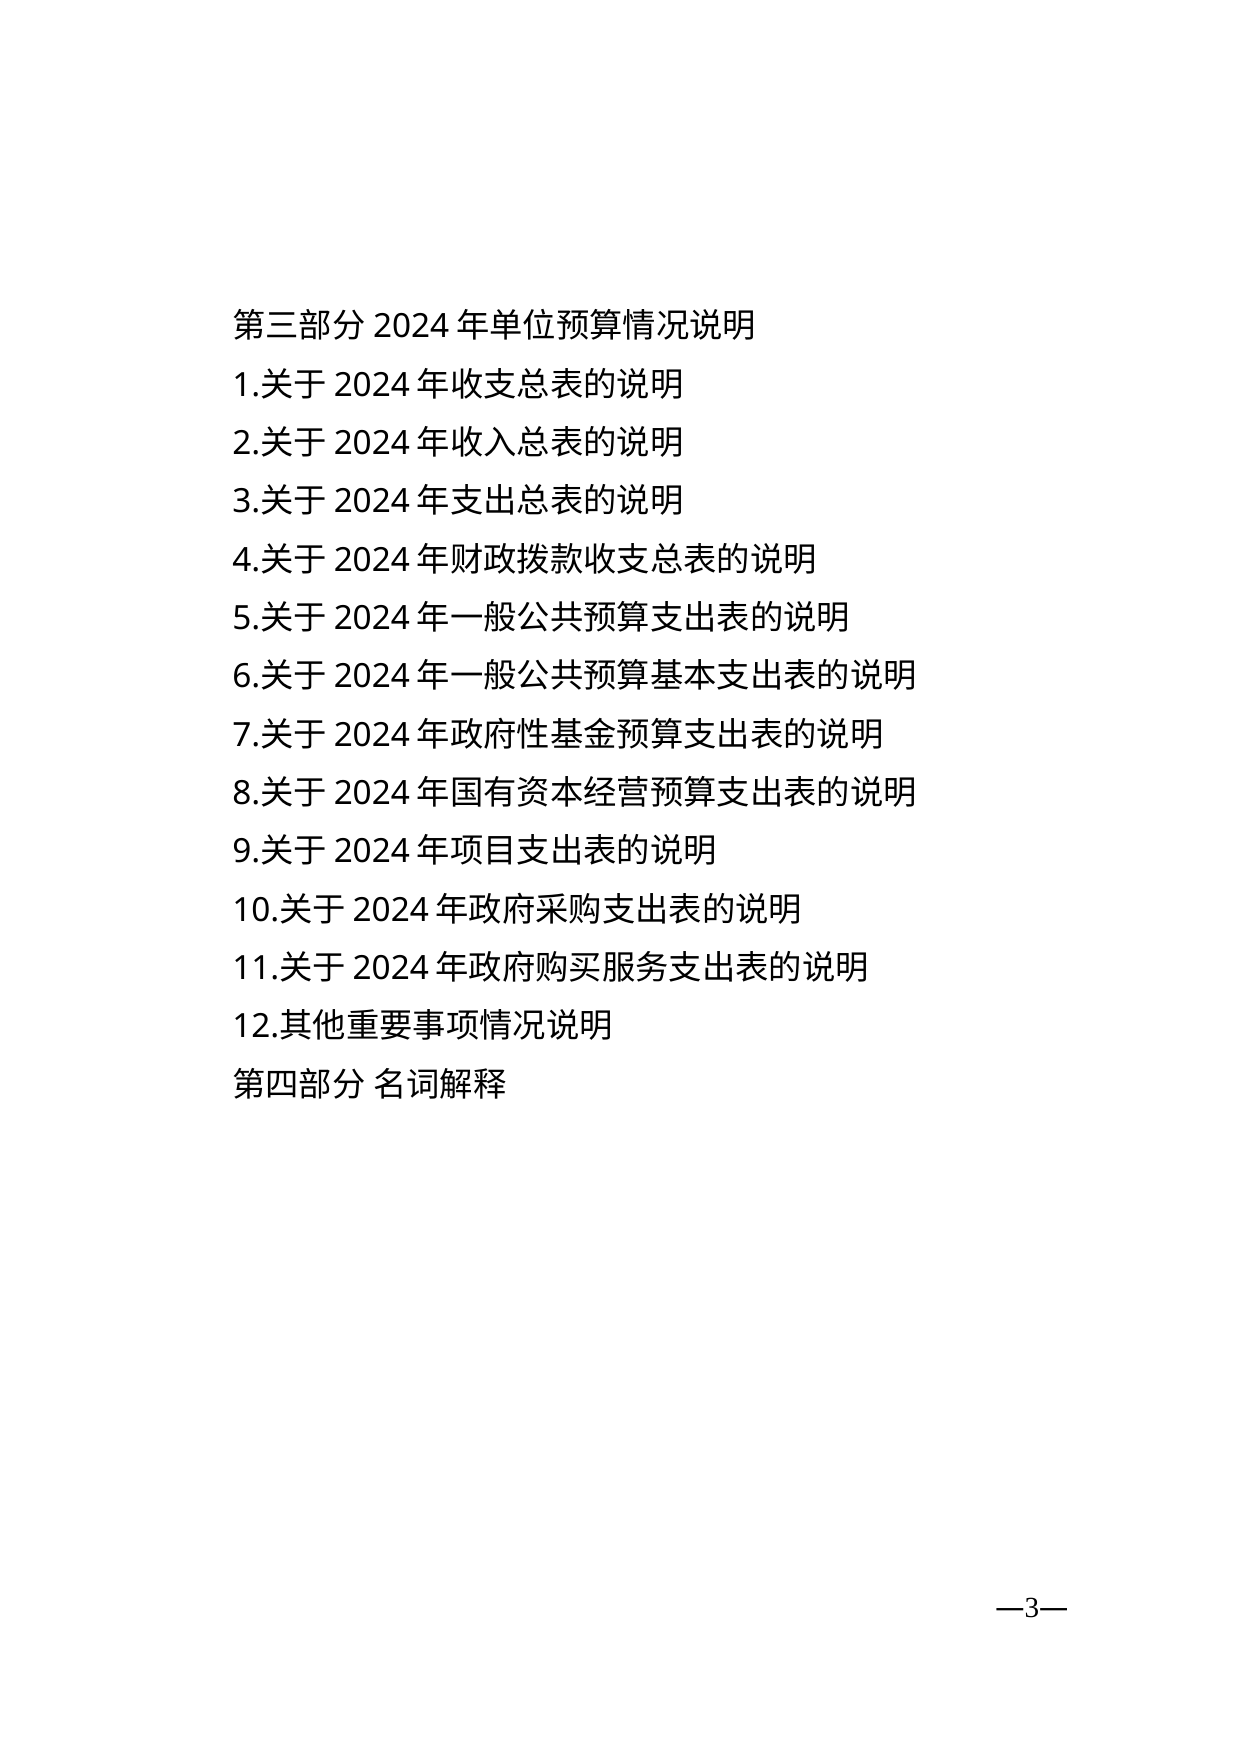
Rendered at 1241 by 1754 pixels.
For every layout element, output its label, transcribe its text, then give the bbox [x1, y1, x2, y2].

text 12.其他重要事项情况说明 [165, 991, 1087, 1049]
text 4.关于2024年财政拨款收支总表的说明 [165, 524, 1087, 583]
text 第三部分 2024年单位预算情况说明 [165, 291, 1087, 349]
text 2.关于2024年收入总表的说明 [165, 408, 1087, 466]
text 7.关于2024年政府性基金预算支出表的说明 [165, 699, 1087, 758]
text 8.关于2024年国有资本经营预算支出表的说明 [165, 758, 1087, 816]
text 1.关于2024年收支总表的说明 [165, 349, 1087, 408]
text 10.关于2024年政府采购支出表的说明 [165, 874, 1087, 933]
text 3.关于2024年支出总表的说明 [165, 466, 1087, 524]
text 9.关于2024年项目支出表的说明 [165, 816, 1087, 874]
text 6.关于2024年一般公共预算基本支出表的说明 [165, 641, 1087, 699]
text 11.关于2024年政府购买服务支出表的说明 [165, 933, 1087, 991]
text 5.关于2024年一般公共预算支出表的说明 [165, 583, 1087, 641]
text 第四部分 名词解释 [165, 1049, 1087, 1108]
